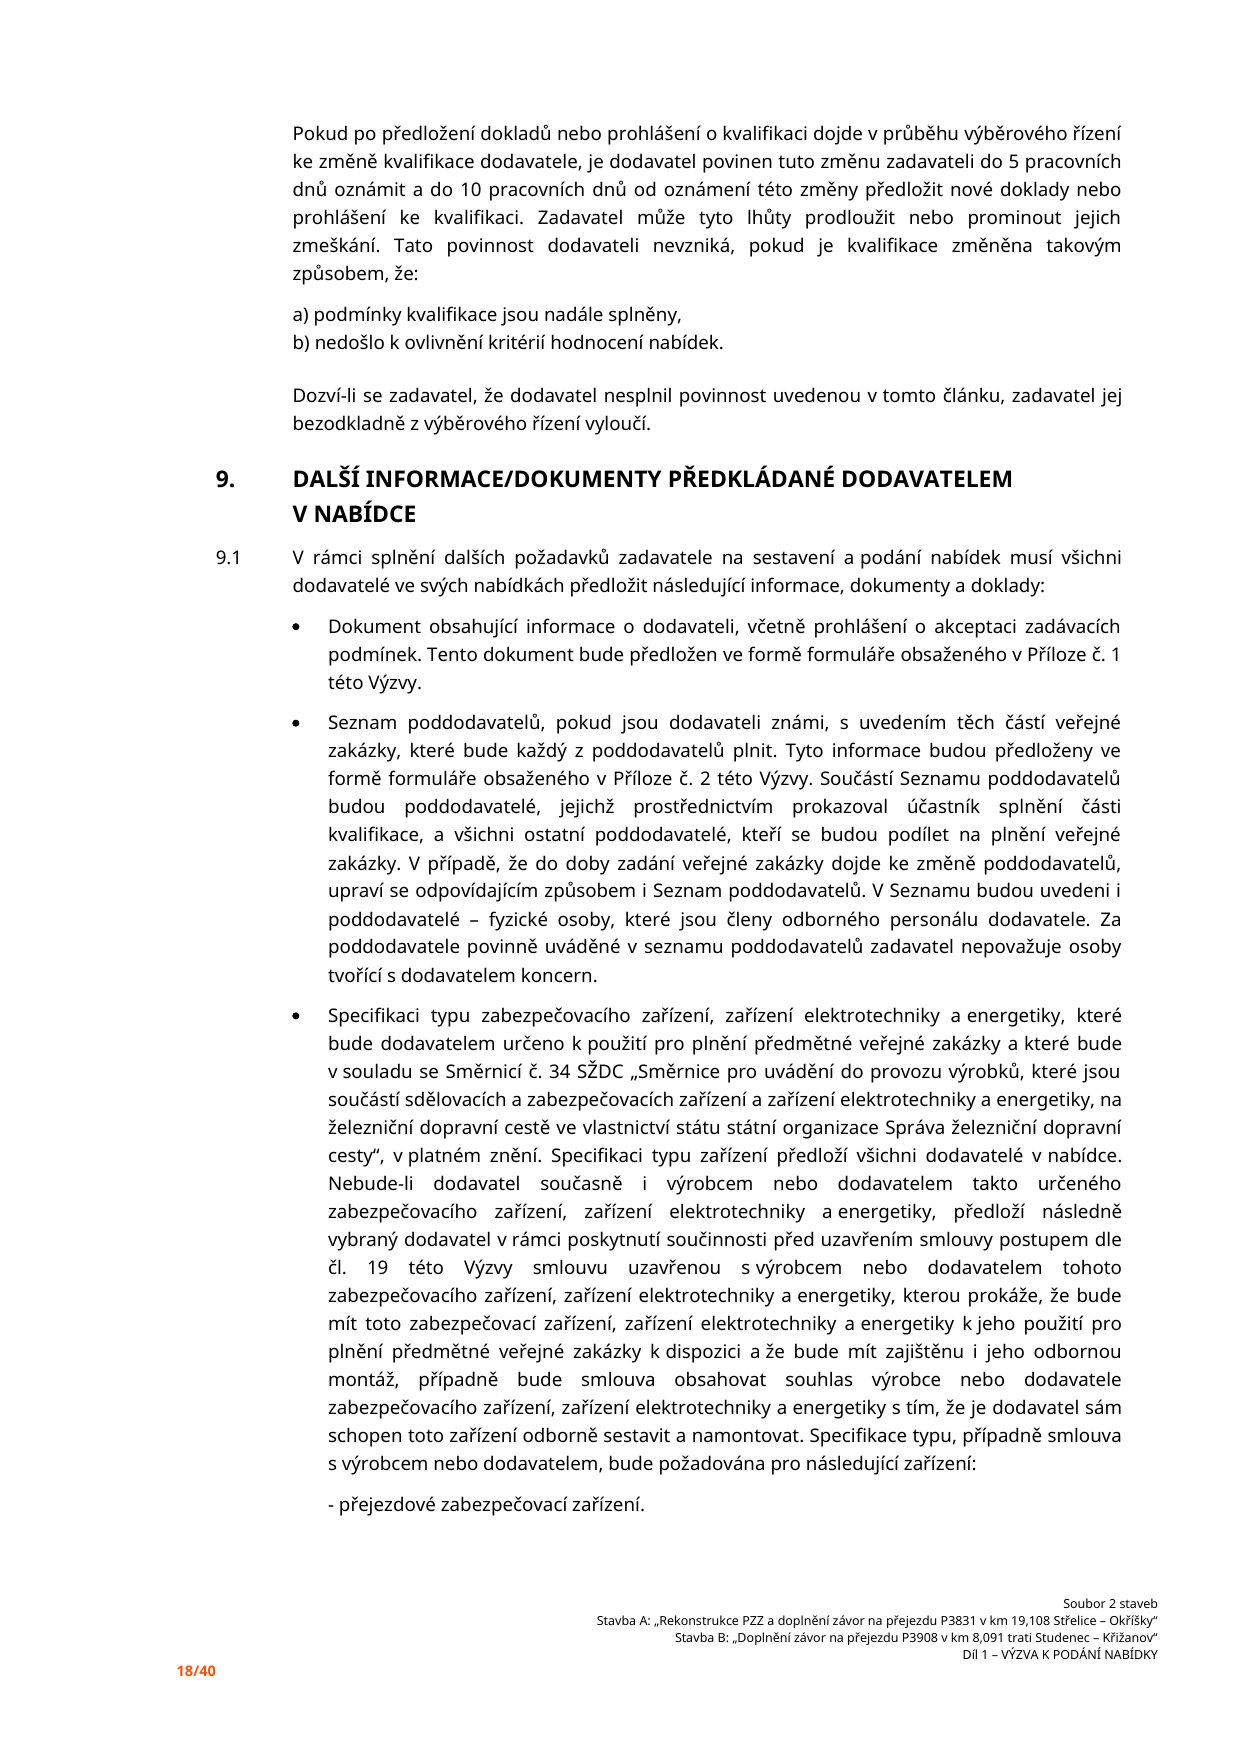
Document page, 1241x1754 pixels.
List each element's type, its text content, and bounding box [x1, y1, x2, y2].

text V rámci splnění dalších požadavků zadavatele na sestavení a podání nabídek musí všichni dodavatelé ve svých nabídkách předložit následující informace, dokumenty a doklady: [216, 544, 1122, 598]
text b) nedošlo k ovlivnění kritérií hodnocení nabídek. [292, 329, 1122, 355]
text Dokument obsahující informace o dodavateli, včetně prohlášení o akceptaci zadávacích podmínek. Tento dokument bude předložen ve formě formuláře obsaženého v Příloze č. 1 této Výzvy. [292, 613, 1122, 695]
text Seznam poddodavatelů, pokud jsou dodavateli známi, s uvedením těch částí veřejné zakázky, které bude každý z poddodavatelů plnit. Tyto informace budou předloženy ve formě formuláře obsaženého v Příloze č. 2 této Výzvy. Součástí Seznamu poddodavatelů budou poddodavatelé, jejichž prostřednictvím prokazoval účastník splnění části kvalifikace, a všichni ostatní poddodavatelé, kteří se budou podílet na plnění veřejné zakázky. V případě, že do doby zadání veřejné zakázky dojde ke změně poddodavatelů, upraví se odpovídajícím způsobem i Seznam poddodavatelů. V Seznamu budou uvedeni i poddodavatelé – fyzické osoby, které jsou členy odborného personálu dodavatele. Za poddodavatele povinně uváděné v seznamu poddodavatelů zadavatel nepovažuje osoby tvořící s dodavatelem koncern. [292, 710, 1122, 987]
list - přejezdové zabezpečovací zařízení. [328, 1491, 1122, 1517]
text DALŠÍ INFORMACE/DOKUMENTY PŘEDKLÁDANÉ DODAVATELEM V NABÍDCE [216, 463, 1122, 529]
text a) podmínky kvalifikace jsou nadále splněny, [292, 301, 1122, 327]
text Dozví-li se zadavatel, že dodavatel nesplnil povinnost uvedenou v tomto článku, zadavatel jej bezodkladně z výběrového řízení vyloučí. [292, 382, 1122, 436]
text Pokud po předložení dokladů nebo prohlášení o kvalifikaci dojde v průběhu výběrového řízení ke změně kvalifikace dodavatele, je dodavatel povinen tuto změnu zadavateli do 5 pracovních dnů oznámit a do 10 pracovních dnů od oznámení této změny předložit nové doklady nebo prohlášení ke kvalifikaci. Zadavatel může tyto lhůty prodloužit nebo prominout jejich zmeškání. Tato povinnost dodavateli nevzniká, pokud je kvalifikace změněna takovým způsobem, že: [292, 121, 1122, 286]
text Specifikaci typu zabezpečovacího zařízení, zařízení elektrotechniky a energetiky, které bude dodavatelem určeno k použití pro plnění předmětné veřejné zakázky a které bude v souladu se Směrnicí č. 34 SŽDC „Směrnice pro uvádění do provozu výrobků, které jsou součástí sdělovacích a zabezpečovacích zařízení a zařízení elektrotechniky a energetiky, na železniční dopravní cestě ve vlastnictví státu státní organizace Správa železniční dopravní cesty“, v platném znění. Specifikaci typu zařízení předloží všichni dodavatelé v nabídce. Nebude-li dodavatel současně i výrobcem nebo dodavatelem takto určeného zabezpečovacího zařízení, zařízení elektrotechniky a energetiky, předloží následně vybraný dodavatel v rámci poskytnutí součinnosti před uzavřením smlouvy postupem dle čl. 19 této Výzvy smlouvu uzavřenou s výrobcem nebo dodavatelem tohoto zabezpečovacího zařízení, zařízení elektrotechniky a energetiky, kterou prokáže, že bude mít toto zabezpečovací zařízení, zařízení elektrotechniky a energetiky k jeho použití pro plnění předmětné veřejné zakázky k dispozici a že bude mít zajištěnu i jeho odbornou montáž, případně bude smlouva obsahovat souhlas výrobce nebo dodavatele zabezpečovacího zařízení, zařízení elektrotechniky a energetiky s tím, že je dodavatel sám schopen toto zařízení odborně sestavit a namontovat. Specifikace typu, případně smlouva s výrobcem nebo dodavatelem, bude požadována pro následující zařízení: [292, 1002, 1122, 1476]
